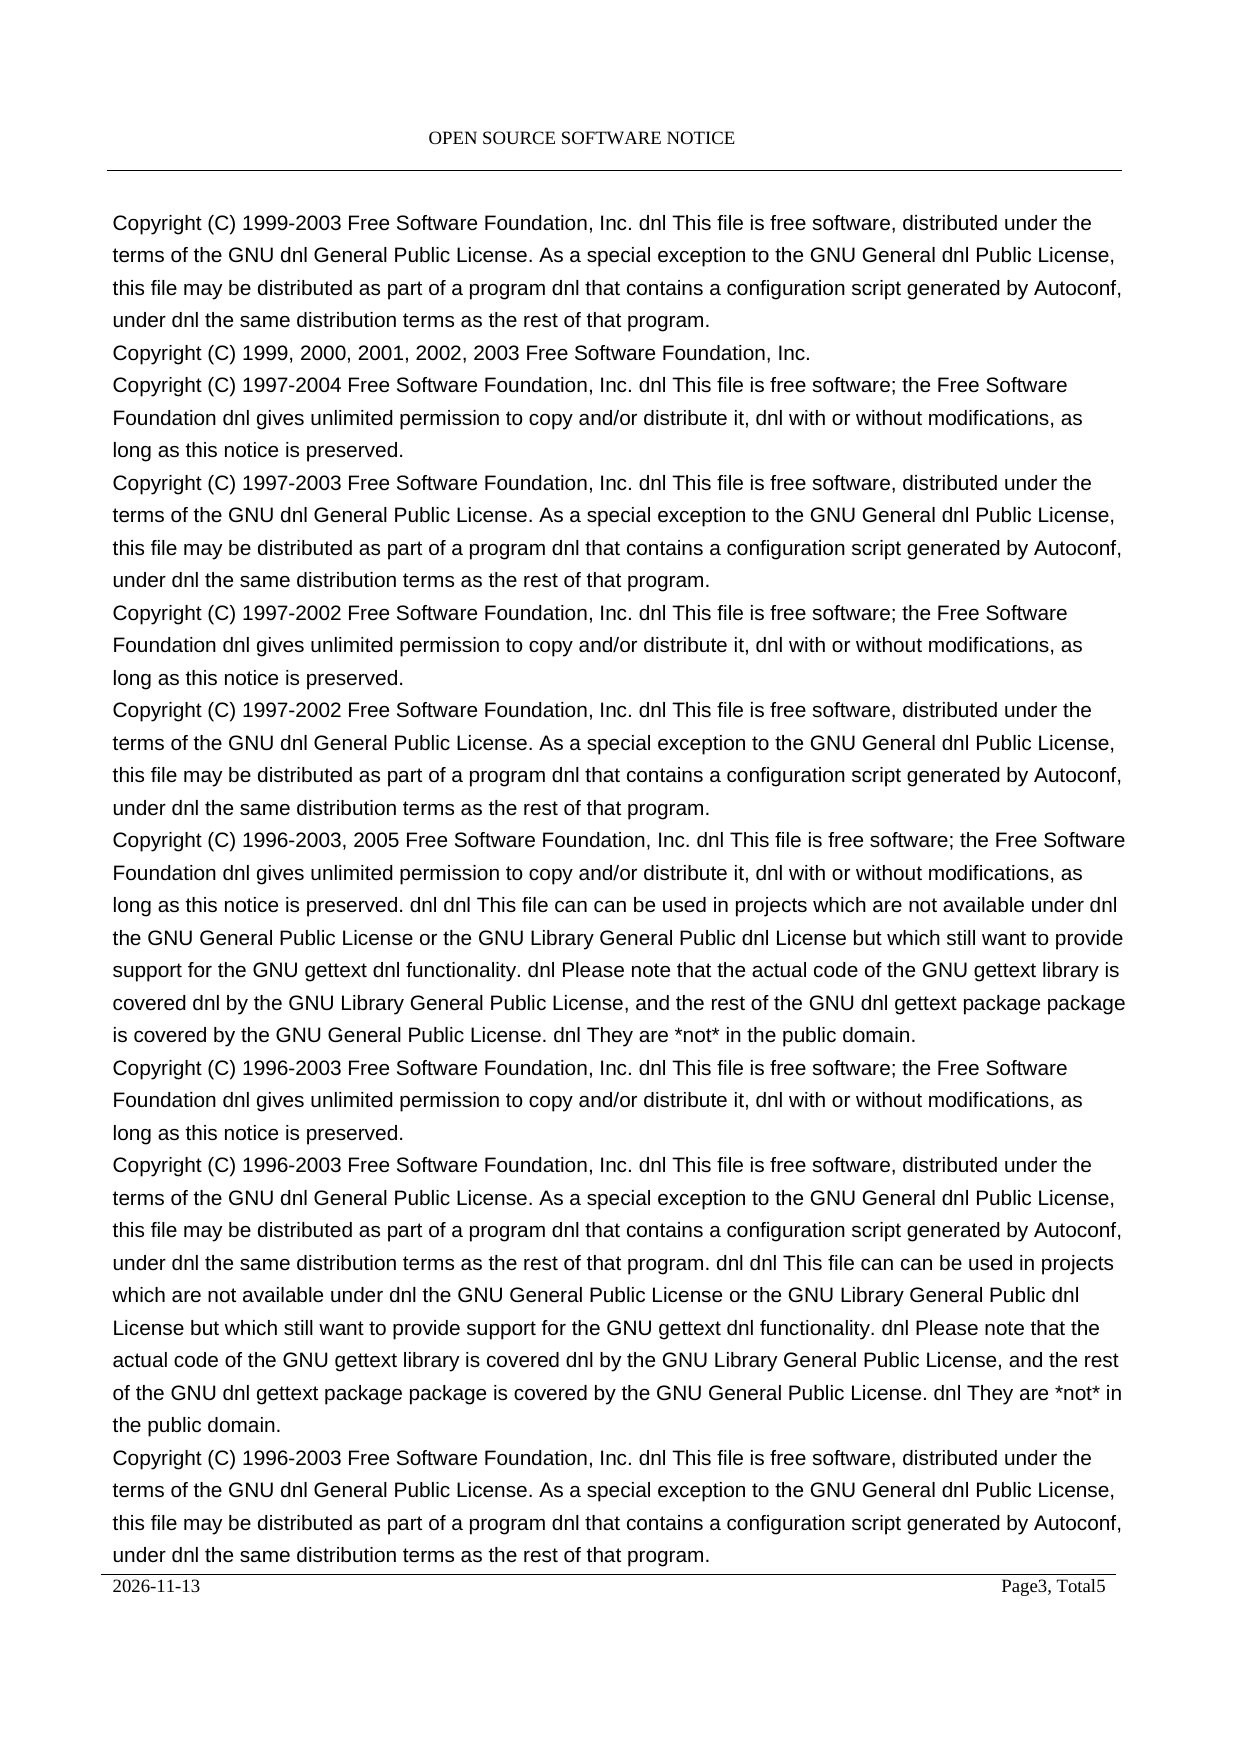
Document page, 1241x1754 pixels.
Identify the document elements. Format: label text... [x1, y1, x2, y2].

text Copyright (C) 1997-2003 Free Software Foundation, Inc. dnl This file is free software, distributed under the terms of the GNU dnl General Public License. As a special exception to the GNU General dnl Public License, this file may be distributed as part of a program dnl that contains a configuration script generated by Autoconf, under dnl the same distribution terms as the rest of that program. [112, 466, 1128, 596]
text Copyright (C) 1997-2002 Free Software Foundation, Inc. dnl This file is free software; the Free Software Foundation dnl gives unlimited permission to copy and/or distribute it, dnl with or without modifications, as long as this notice is preserved. [112, 596, 1128, 694]
text Copyright (C) 1996-2003 Free Software Foundation, Inc. dnl This file is free software, distributed under the terms of the GNU dnl General Public License. As a special exception to the GNU General dnl Public License, this file may be distributed as part of a program dnl that contains a configuration script generated by Autoconf, under dnl the same distribution terms as the rest of that program. [112, 1441, 1128, 1571]
text Copyright (C) 1999-2003 Free Software Foundation, Inc. dnl This file is free software, distributed under the terms of the GNU dnl General Public License. As a special exception to the GNU General dnl Public License, this file may be distributed as part of a program dnl that contains a configuration script generated by Autoconf, under dnl the same distribution terms as the rest of that program. [112, 206, 1128, 336]
text Copyright (C) 1996-2003, 2005 Free Software Foundation, Inc. dnl This file is free software; the Free Software Foundation dnl gives unlimited permission to copy and/or distribute it, dnl with or without modifications, as long as this notice is preserved. dnl dnl This file can can be used in projects which are not available under dnl the GNU General Public License or the GNU Library General Public dnl License but which still want to provide support for the GNU gettext dnl functionality. dnl Please note that the actual code of the GNU gettext library is covered dnl by the GNU Library General Public License, and the rest of the GNU dnl gettext package package is covered by the GNU General Public License. dnl They are *not* in the public domain. [112, 824, 1128, 1051]
text Copyright (C) 1996-2003 Free Software Foundation, Inc. dnl This file is free software; the Free Software Foundation dnl gives unlimited permission to copy and/or distribute it, dnl with or without modifications, as long as this notice is preserved. [112, 1051, 1128, 1149]
text Copyright (C) 1999, 2000, 2001, 2002, 2003 Free Software Foundation, Inc. [112, 336, 1128, 369]
text Copyright (C) 1996-2003 Free Software Foundation, Inc. dnl This file is free software, distributed under the terms of the GNU dnl General Public License. As a special exception to the GNU General dnl Public License, this file may be distributed as part of a program dnl that contains a configuration script generated by Autoconf, under dnl the same distribution terms as the rest of that program. dnl dnl This file can can be used in projects which are not available under dnl the GNU General Public License or the GNU Library General Public dnl License but which still want to provide support for the GNU gettext dnl functionality. dnl Please note that the actual code of the GNU gettext library is covered dnl by the GNU Library General Public License, and the rest of the GNU dnl gettext package package is covered by the GNU General Public License. dnl They are *not* in the public domain. [112, 1149, 1128, 1441]
text Copyright (C) 1997-2002 Free Software Foundation, Inc. dnl This file is free software, distributed under the terms of the GNU dnl General Public License. As a special exception to the GNU General dnl Public License, this file may be distributed as part of a program dnl that contains a configuration script generated by Autoconf, under dnl the same distribution terms as the rest of that program. [112, 694, 1128, 824]
text Copyright (C) 1997-2004 Free Software Foundation, Inc. dnl This file is free software; the Free Software Foundation dnl gives unlimited permission to copy and/or distribute it, dnl with or without modifications, as long as this notice is preserved. [112, 369, 1128, 466]
